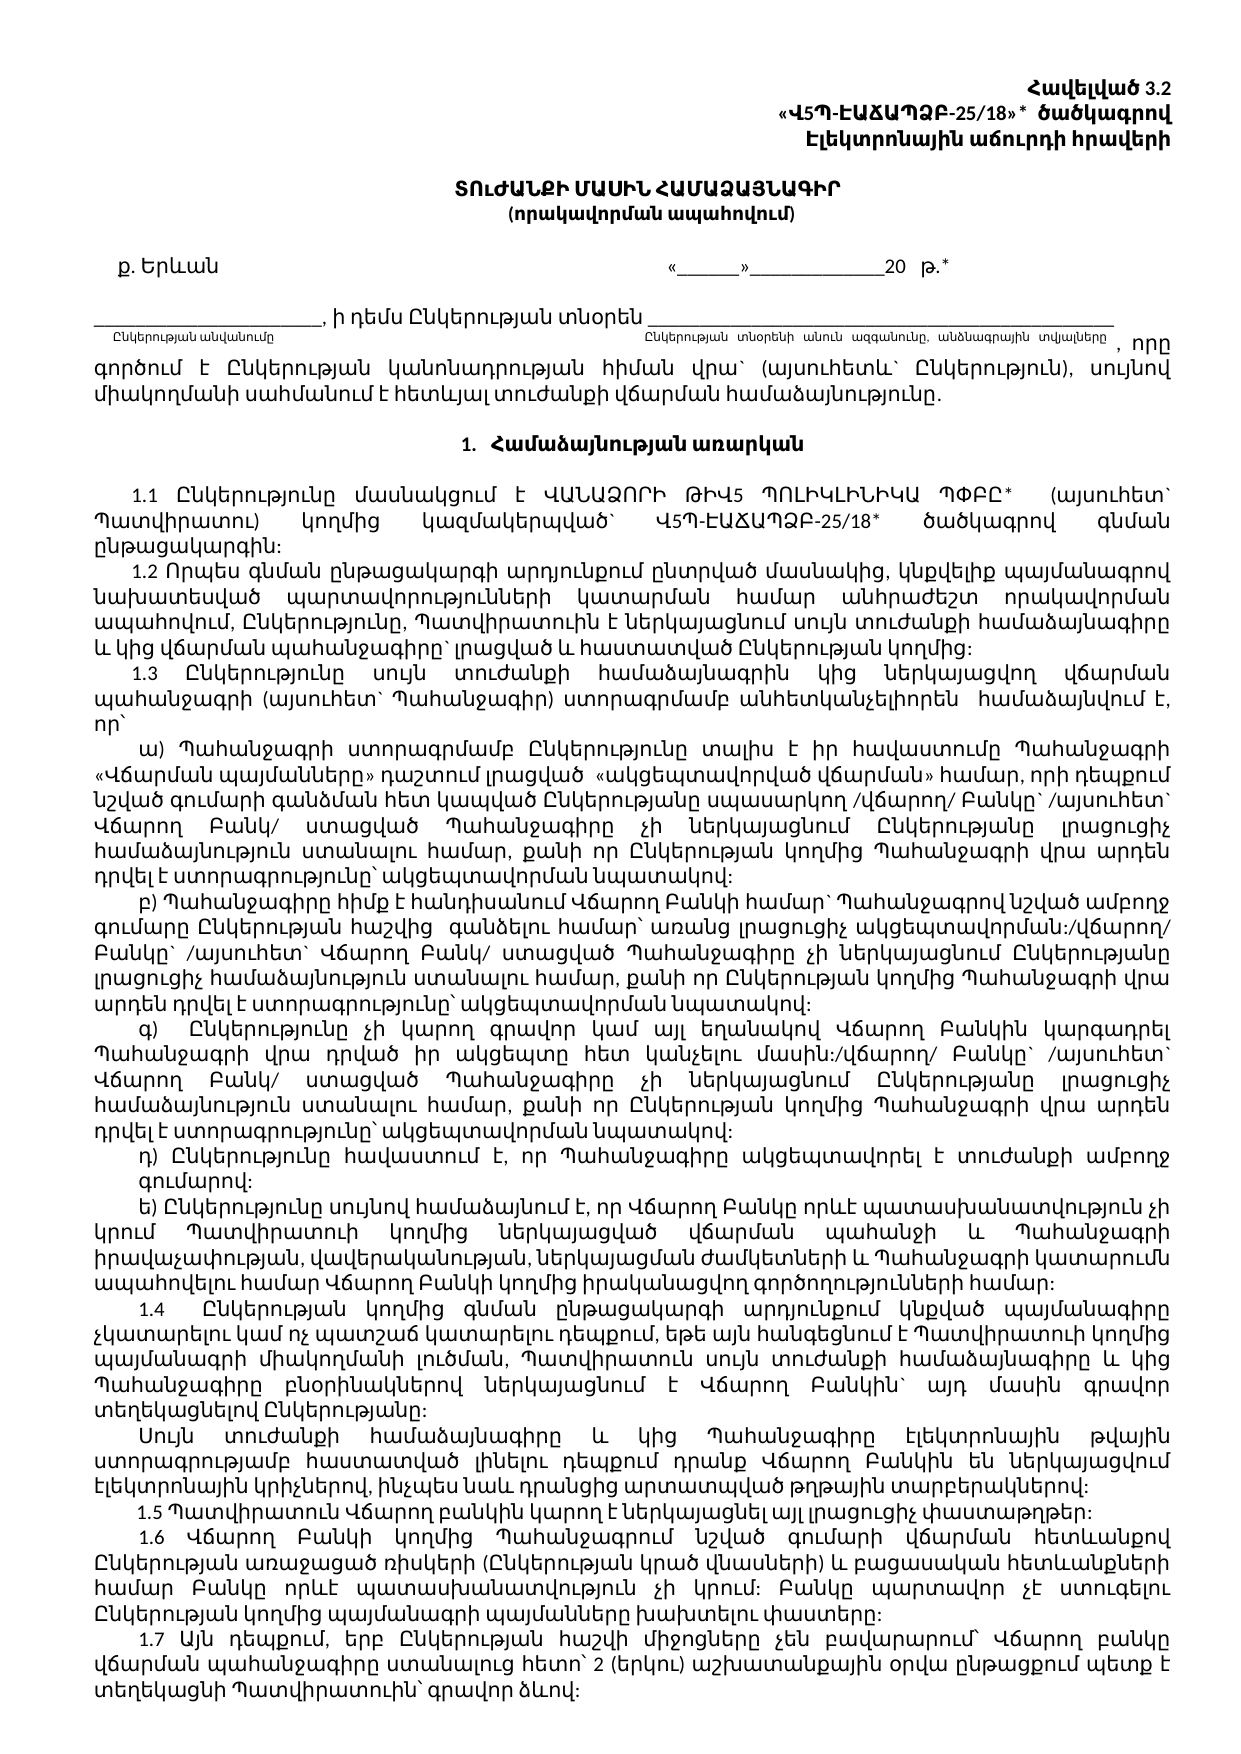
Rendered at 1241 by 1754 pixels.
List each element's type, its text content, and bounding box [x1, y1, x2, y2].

text գ) Ընկերությունը չի կարող գրավոր կամ այլ եղանակով Վճարող Բանկին կարգադրել Պահանջագրի վրա դրված իր ակցեպտը հետ կանչելու մասին:/վճարող/ Բանկը` /այսուհետ` Վճարող Բանկ/ ստացված Պահանջագիրը չի ներկայացնում Ընկերությանը լրացուցիչ համաձայնություն ստանալու համար, քանի որ Ընկերության կողմից Պահանջագրի վրա արդեն դրվել է ստորագրությունը՝ ակցեպտավորման նպատակով: [94, 1016, 1171, 1143]
text 1.5 Պատվիրատուն Վճարող բանկին կարող է ներկայացնել այլ լրացուցիչ փաստաթղթեր: [94, 1499, 1171, 1524]
text 1.1 Ընկերությունը մասնակցում է ՎԱՆԱՁՈՐԻ ԹԻՎ5 ՊՈԼԻԿԼԻՆԻԿԱ ՊՓԲԸ* (այսուհետ` Պատվիրատու) կողմից կազմակերպված` Վ5Պ-ԷԱՃԱՊՁԲ-25/18* ծածկագրով գնման ընթացակարգին: [94, 482, 1171, 559]
text 1. Համաձայնության առարկան [94, 432, 1171, 457]
text 1.4 Ընկերության կողմից գնման ընթացակարգի արդյունքում կնքված պայմանագիրը չկատարելու կամ ոչ պատշաճ կատարելու դեպքում, եթե այն հանգեցնում է Պատվիրատուի կողմից պայմանագրի միակողմանի լուծման, Պատվիրատուն սույն տուժանքի համաձայնագիրը և կից Պահանջագիրը բնօրինակներով ներկայացնում է Վճարող Բանկին` այդ մասին գրավոր տեղեկացնելով Ընկերությանը: [94, 1296, 1171, 1423]
text 1.6 Վճարող Բանկի կողմից Պահանջագրում նշված գումարի վճարման հետևանքով Ընկերության առաջացած ռիսկերի (Ընկերության կրած վնասների) և բացասական հետևանքների համար Բանկը որևէ պատասխանատվություն չի կրում: Բանկը պարտավոր չէ ստուգելու Ընկերության կողմից պայմանագրի պայմանները խախտելու փաստերը: [94, 1524, 1171, 1626]
text 1.2 Որպես գնման ընթացակարգի արդյունքում ընտրված մասնակից, կնքվելիք պայմանագրով նախատեսված պարտավորությունների կատարման համար անհրաժեշտ որակավորման ապահովում, Ընկերությունը, Պատվիրատուին է ներկայացնում սույն տուժանքի համաձայնագիրը և կից վճարման պահանջագիրը` լրացված և հաստատված Ընկերության կողմից: [94, 559, 1171, 660]
text Սույն տուժանքի համաձայնագիրը և կից Պահանջագիրը էլեկտրոնային թվային ստորագրությամբ հաստատված լինելու դեպքում դրանք Վճարող Բանկին են ներկայացվում էլեկտրոնային կրիչներով, ինչպես նաև դրանցից արտատպված թղթային տարբերակներով: [94, 1423, 1171, 1499]
text Էլեկտրոնային աճուրդի հրավերի [94, 126, 1171, 151]
text դ) Ընկերությունը հավաստում է, որ Պահանջագիրը ակցեպտավորել է տուժանքի ամբողջ գումարով: [138, 1143, 1171, 1194]
text (որակավորման ապահովում) [94, 202, 1171, 225]
text ՏՈւԺԱՆՔԻ ՄԱՍԻՆ ՀԱՄԱՁԱՅՆԱԳԻՐ [94, 177, 1171, 202]
text բ) Պահանջագիրը հիմք է հանդիսանում Վճարող Բանկի համար` Պահանջագրով նշված ամբողջ գումարը Ընկերության հաշվից գանձելու համար՝ առանց լրացուցիչ ակցեպտավորման:/վճարող/ Բանկը` /այսուհետ` Վճարող Բանկ/ ստացված Պահանջագիրը չի ներկայացնում Ընկերությանը լրացուցիչ համաձայնություն ստանալու համար, քանի որ Ընկերության կողմից Պահանջագրի վրա արդեն դրվել է ստորագրությունը՝ ակցեպտավորման նպատակով: [94, 889, 1171, 1016]
text «Վ5Պ-ԷԱՃԱՊՁԲ-25/18»* ծածկագրով [94, 100, 1171, 126]
text ե) Ընկերությունը սույնով համաձայնում է, որ Վճարող Բանկը որևէ պատասխանատվություն չի կրում Պատվիրատուի կողմից ներկայացված վճարման պահանջի և Պահանջագրի իրավաչափության, վավերականության, ներկայացման ժամկետների և Պահանջագրի կատարումն ապահովելու համար Վճարող Բանկի կողմից իրականացվող գործողությունների համար: [94, 1194, 1171, 1296]
text 1.7 Այն դեպքում, երբ Ընկերության հաշվի միջոցները չեն բավարարում՝ Վճարող բանկը վճարման պահանջագիրը ստանալուց հետո՝ 2 (երկու) աշխատանքային օրվա ընթացքում պետք է տեղեկացնի Պատվիրատուին՝ գրավոր ձևով: [94, 1626, 1171, 1702]
text ______________________, ի դեմս Ընկերության տնօրեն _____________________________________________ [94, 304, 1171, 330]
text Ընկերության անվանումը Ընկերության տնօրենի անուն ազգանունը, անձնագրային տվյալները , որը գործում է Ընկերության կանոնադրության հիման վրա` (այսուհետև` Ընկերություն), սույնով միակողմանի սահմանում է հետևյալ տուժանքի վճարման համաձայնությունը. [94, 330, 1171, 406]
text Հավելված 3.2 [94, 75, 1171, 100]
text ք. Երևան «______»_____________20 թ.* [94, 254, 1171, 279]
text ա) Պահանջագրի ստորագրմամբ Ընկերությունը տալիս է իր հավաստումը Պահանջագրի «Վճարման պայմանները» դաշտում լրացված «ակցեպտավորված վճարման» համար, որի դեպքում նշված գումարի գանձման հետ կապված Ընկերությանը սպասարկող /վճարող/ Բանկը` /այսուհետ` Վճարող Բանկ/ ստացված Պահանջագիրը չի ներկայացնում Ընկերությանը լրացուցիչ համաձայնություն ստանալու համար, քանի որ Ընկերության կողմից Պահանջագրի վրա արդեն դրվել է ստորագրությունը՝ ակցեպտավորման նպատակով: [94, 737, 1171, 889]
text 1.3 Ընկերությունը սույն տուժանքի համաձայնագրին կից ներկայացվող վճարման պահանջագրի (այսուհետ` Պահանջագիր) ստորագրմամբ անհետկանչելիորեն համաձայնվում է, որ՝ [94, 660, 1171, 737]
